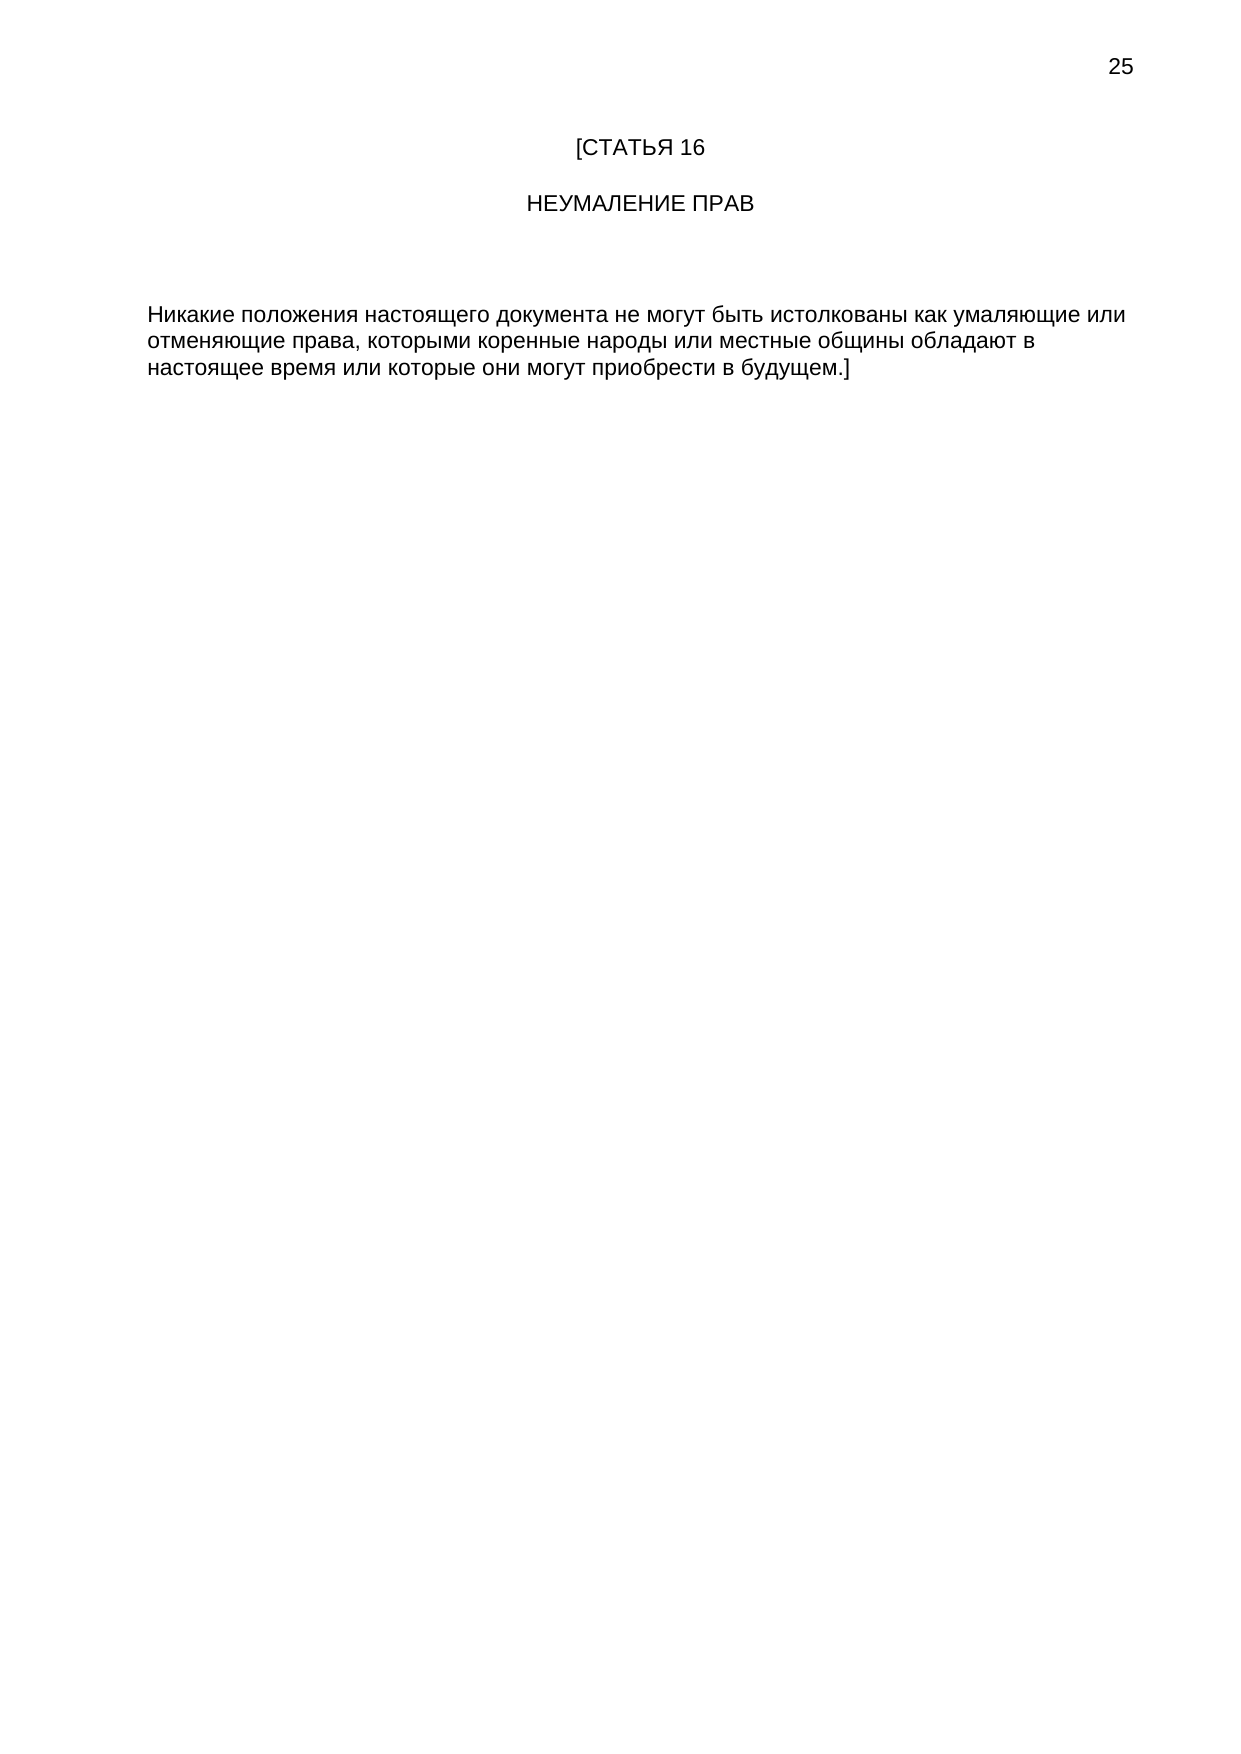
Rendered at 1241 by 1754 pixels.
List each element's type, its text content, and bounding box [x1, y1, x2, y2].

text Никакие положения настоящего документа не могут быть истолкованы как умаляющие или отменяющие права, которыми коренные народы или местные общины обладают в настоящее время или которые они могут приобрести в будущем.] [147, 301, 1134, 380]
text НЕУМАЛЕНИЕ ПРАВ [147, 190, 1134, 216]
text [СТАТЬЯ 16 [147, 134, 1134, 161]
